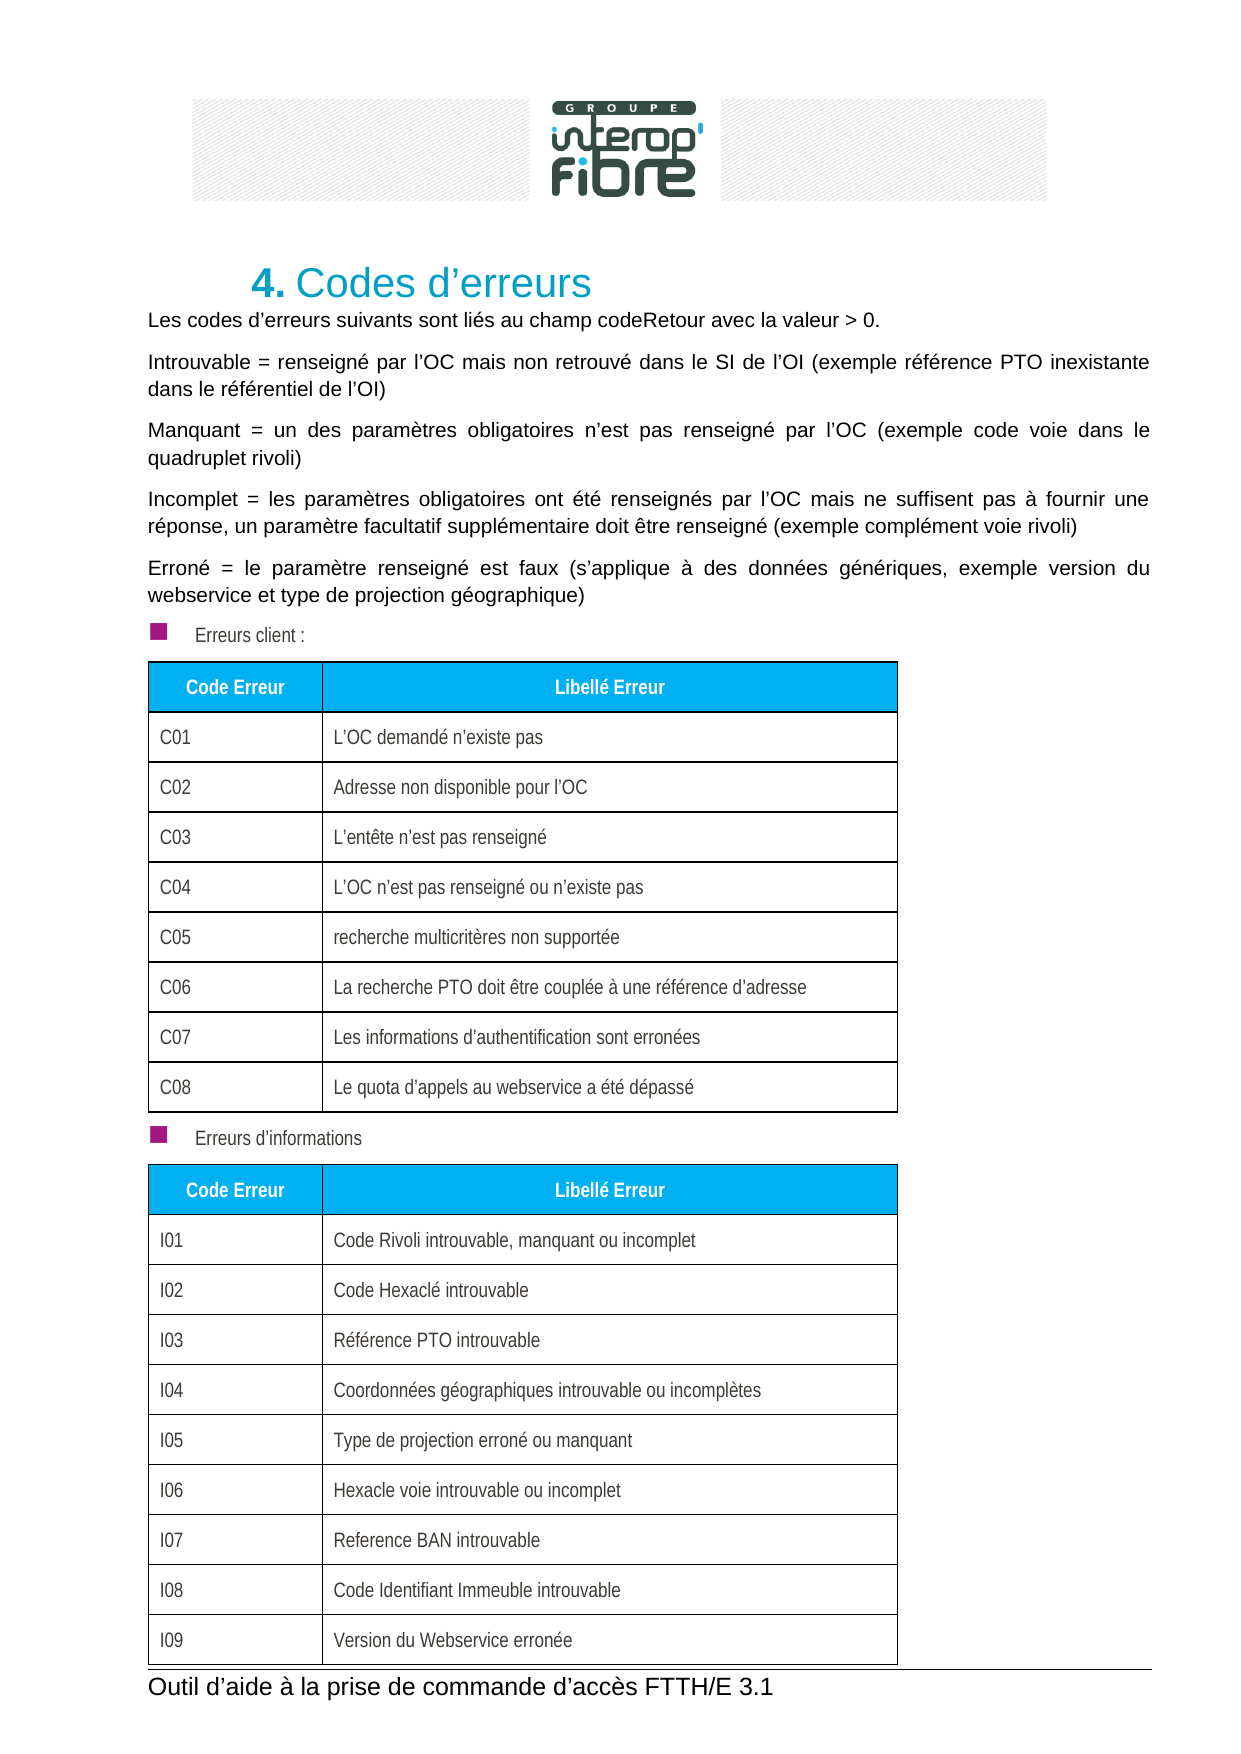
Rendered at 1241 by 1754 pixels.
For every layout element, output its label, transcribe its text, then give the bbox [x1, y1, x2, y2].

table_cell Code Rivoli introuvable, manquant ou incomplet [323, 1215, 897, 1264]
table_cell I03 [149, 1315, 322, 1364]
table_cell I01 [149, 1215, 322, 1264]
table_cell La recherche PTO doit être couplée à une référence d’adresse [323, 963, 897, 1011]
table_cell I05 [149, 1415, 322, 1464]
table_header Code Erreur [149, 663, 322, 711]
table_cell I04 [149, 1365, 322, 1414]
table_cell Référence PTO introuvable [323, 1315, 897, 1364]
text Manquant = un des paramètres obligatoires n’est pas renseigné par l’OC (exemple code voie dans le quadruplet rivoli) [148, 416, 1152, 470]
table_cell C02 [149, 763, 322, 811]
table_cell Hexacle voie introuvable ou incomplet [323, 1465, 897, 1514]
table_cell C07 [149, 1013, 322, 1061]
table_cell L’entête n’est pas renseigné [323, 813, 897, 861]
table_cell C05 [149, 913, 322, 961]
picture [147, 59, 1091, 239]
table_cell I07 [149, 1515, 322, 1564]
table_cell Le quota d’appels au webservice a été dépassé [323, 1063, 897, 1111]
text Erreurs client : [148, 622, 1152, 649]
text Introuvable = renseigné par l’OC mais non retrouvé dans le SI de l’OI (exemple référence PTO inexistante dans le référentiel de l’OI) [148, 347, 1152, 402]
table_cell Reference BAN introuvable [323, 1515, 897, 1564]
table_cell I02 [149, 1265, 322, 1314]
subtitle Codes d’erreurs [251, 264, 1152, 306]
table_cell L’OC n’est pas renseigné ou n’existe pas [323, 863, 897, 911]
text Incomplet = les paramètres obligatoires ont été renseignés par l’OC mais ne suffisent pas à fournir une réponse, un paramètre facultatif supplémentaire doit être renseigné (exemple complément voie rivoli) [148, 485, 1152, 539]
table_header Libellé Erreur [323, 663, 897, 711]
table_cell I09 [149, 1615, 322, 1664]
table_cell I08 [149, 1565, 322, 1614]
table_cell Code Identifiant Immeuble introuvable [323, 1565, 897, 1614]
table_cell C08 [149, 1063, 322, 1111]
table_cell C01 [149, 713, 322, 761]
table_cell Type de projection erroné ou manquant [323, 1415, 897, 1464]
table_cell Coordonnées géographiques introuvable ou incomplètes [323, 1365, 897, 1414]
table_cell L’OC demandé n’existe pas [323, 713, 897, 761]
table_cell C06 [149, 963, 322, 1011]
table_header Libellé Erreur [323, 1165, 897, 1214]
table_cell Les informations d’authentification sont erronées [323, 1013, 897, 1061]
table_cell C03 [149, 813, 322, 861]
table_header Code Erreur [149, 1165, 322, 1214]
text Les codes d’erreurs suivants sont liés au champ codeRetour avec la valeur > 0. [148, 306, 1152, 333]
table_cell recherche multicritères non supportée [323, 913, 897, 961]
table_cell Adresse non disponible pour l’OC [323, 763, 897, 811]
table_cell I06 [149, 1465, 322, 1514]
text Erreurs d’informations [148, 1125, 1152, 1152]
table_cell Code Hexaclé introuvable [323, 1265, 897, 1314]
table_cell C04 [149, 863, 322, 911]
text Erroné = le paramètre renseigné est faux (s’applique à des données génériques, exemple version du webservice et type de projection géographique) [148, 554, 1152, 608]
table_cell Version du Webservice erronée [323, 1615, 897, 1664]
